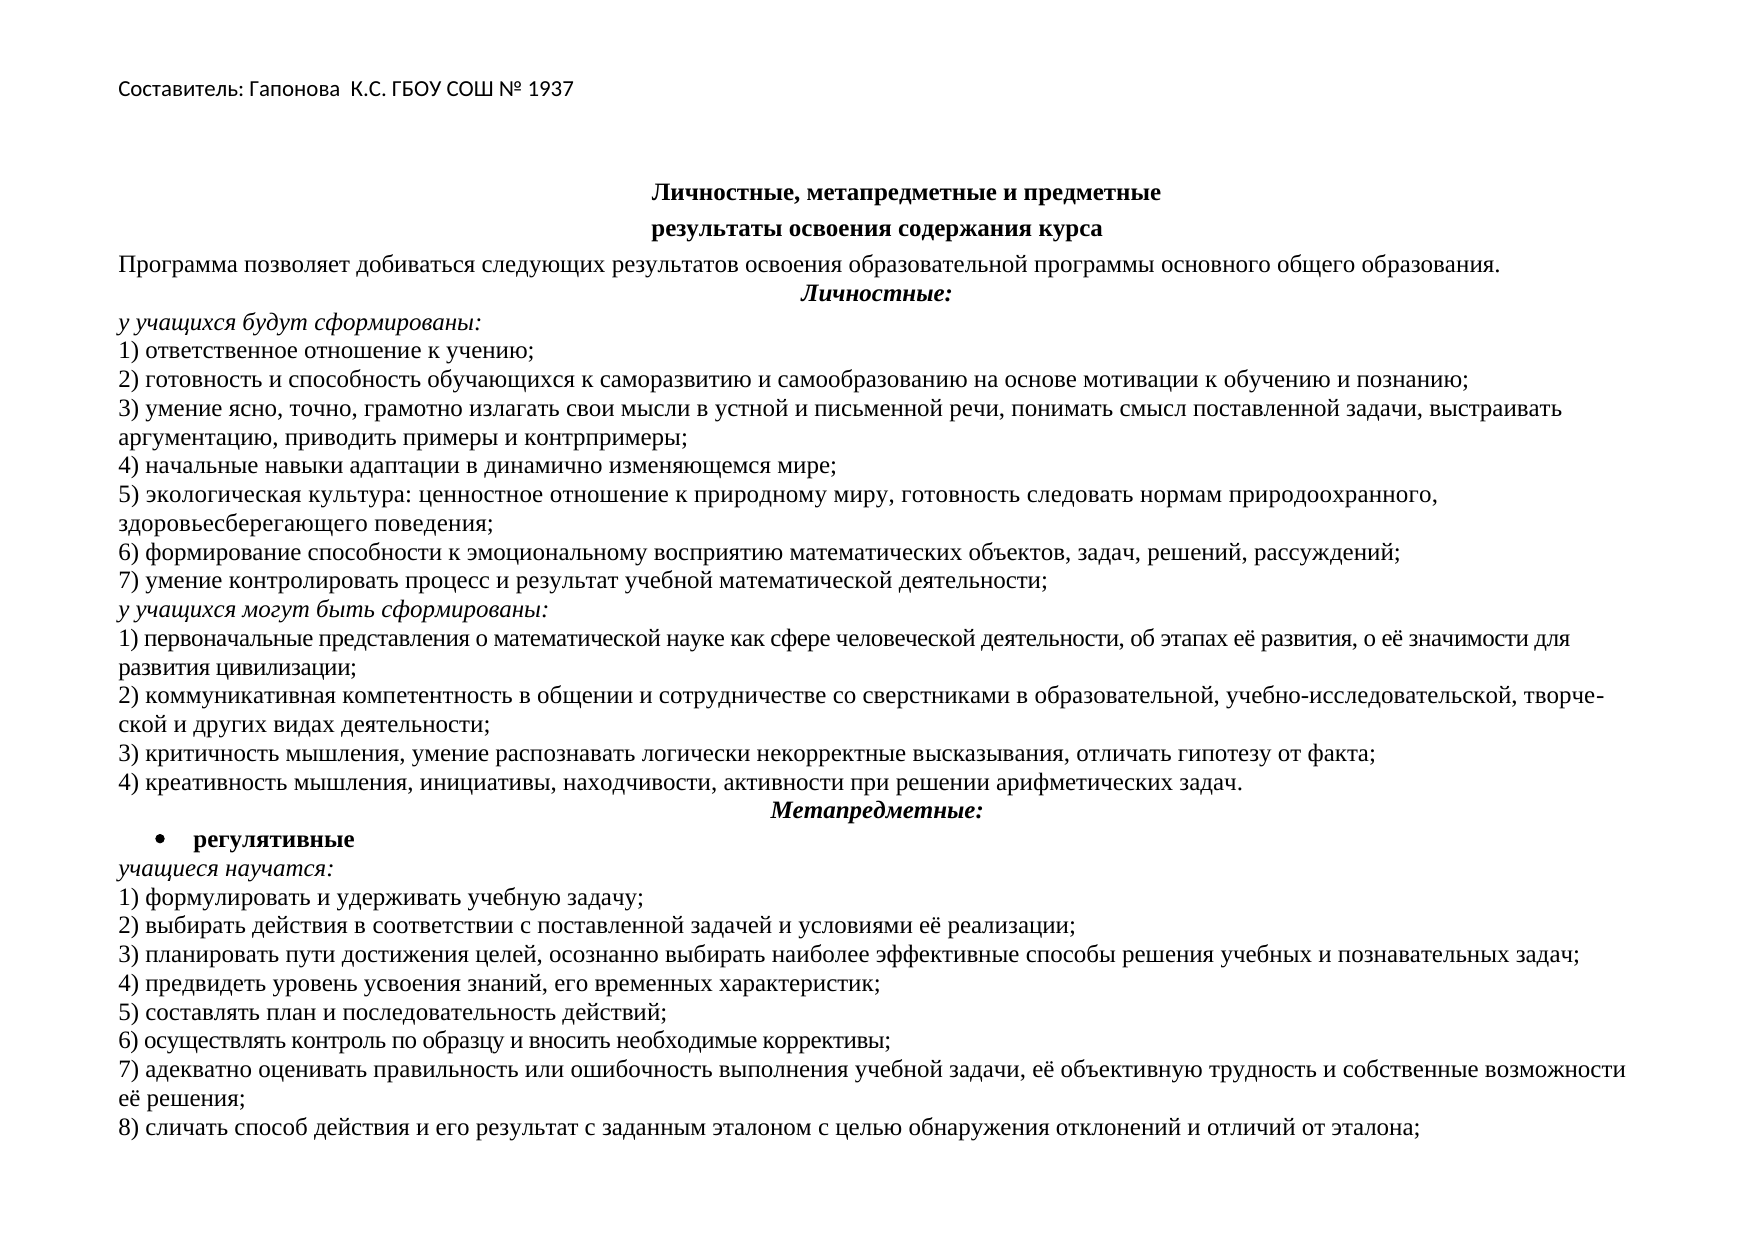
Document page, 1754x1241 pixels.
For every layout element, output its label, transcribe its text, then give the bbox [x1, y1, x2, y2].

text 5) составлять план и последовательность действий; [118, 997, 1636, 1025]
text 5) экологическая культура: ценностное отношение к природному миру, готовность следовать нормам природоохранного, здоровьесберегающего поведения; [118, 479, 1636, 537]
text 1) ответственное отношение к учению; [118, 335, 1636, 364]
text учащиеся научатся: [118, 853, 1636, 882]
text у учащихся могут быть сформированы: [118, 594, 1636, 623]
subtitle Личностные, метапредметные и предметные результаты освоения содержания курса [118, 177, 1636, 242]
list регулятивные [156, 824, 1636, 853]
text Метапредметные: [118, 795, 1636, 824]
text 8) сличать способ действия и его результат с заданным эталоном с целью обнаружения отклонений и отличий от эталона; [118, 1112, 1636, 1140]
text 1) формулировать и удерживать учебную задачу; [118, 882, 1636, 910]
text Личностные: [118, 278, 1636, 307]
text 3) планировать пути достижения целей, осознанно выбирать наиболее эффективные способы решения учебных и познавательных задач; [118, 939, 1636, 968]
text 2) готовность и способность обучающихся к саморазвитию и самообразованию на основе мотивации к обучению и познанию; [118, 364, 1636, 393]
text 3) критичность мышления, умение распознавать логически некорректные высказывания, отличать гипотезу от факта; [118, 738, 1636, 767]
text у учащихся будут сформированы: [118, 307, 1636, 335]
text 4) креативность мышления, инициативы, находчивости, активности при решении арифметических задач. [118, 767, 1636, 795]
text 6) формирование способности к эмоциональному восприятию математических объектов, задач, решений, рассуждений; [118, 537, 1636, 565]
text 4) начальные навыки адаптации в динамично изменяющемся мире; [118, 450, 1636, 479]
text 2) выбирать действия в соответствии с поставленной задачей и условиями её реализации; [118, 910, 1636, 939]
text Программа позволяет добиваться следующих результатов освоения образовательной программы основного общего образования. [118, 249, 1636, 278]
text 1) первоначальные представления о математической науке как сфере человеческой деятельности, об этапах её развития, о её значимости для развития цивилизации; [118, 623, 1636, 680]
text 7) умение контролировать процесс и результат учебной математической деятельности; [118, 565, 1636, 594]
text 4) предвидеть уровень усвоения знаний, его временных характеристик; [118, 968, 1636, 997]
text 2) коммуникативная компетентность в общении и сотрудничестве со сверстниками в образовательной, учебно-исследовательской, творческой и других видах деятельности; [118, 680, 1636, 738]
text 7) адекватно оценивать правильность или ошибочность выполнения учебной задачи, её объективную трудность и собственные возможности её решения; [118, 1054, 1636, 1112]
text 3) умение ясно, точно, грамотно излагать свои мысли в устной и письменной речи, понимать смысл поставленной задачи, выстраивать аргументацию, приводить примеры и контрпримеры; [118, 393, 1636, 450]
text 6) осуществлять контроль по образцу и вносить необходимые коррективы; [118, 1025, 1636, 1054]
